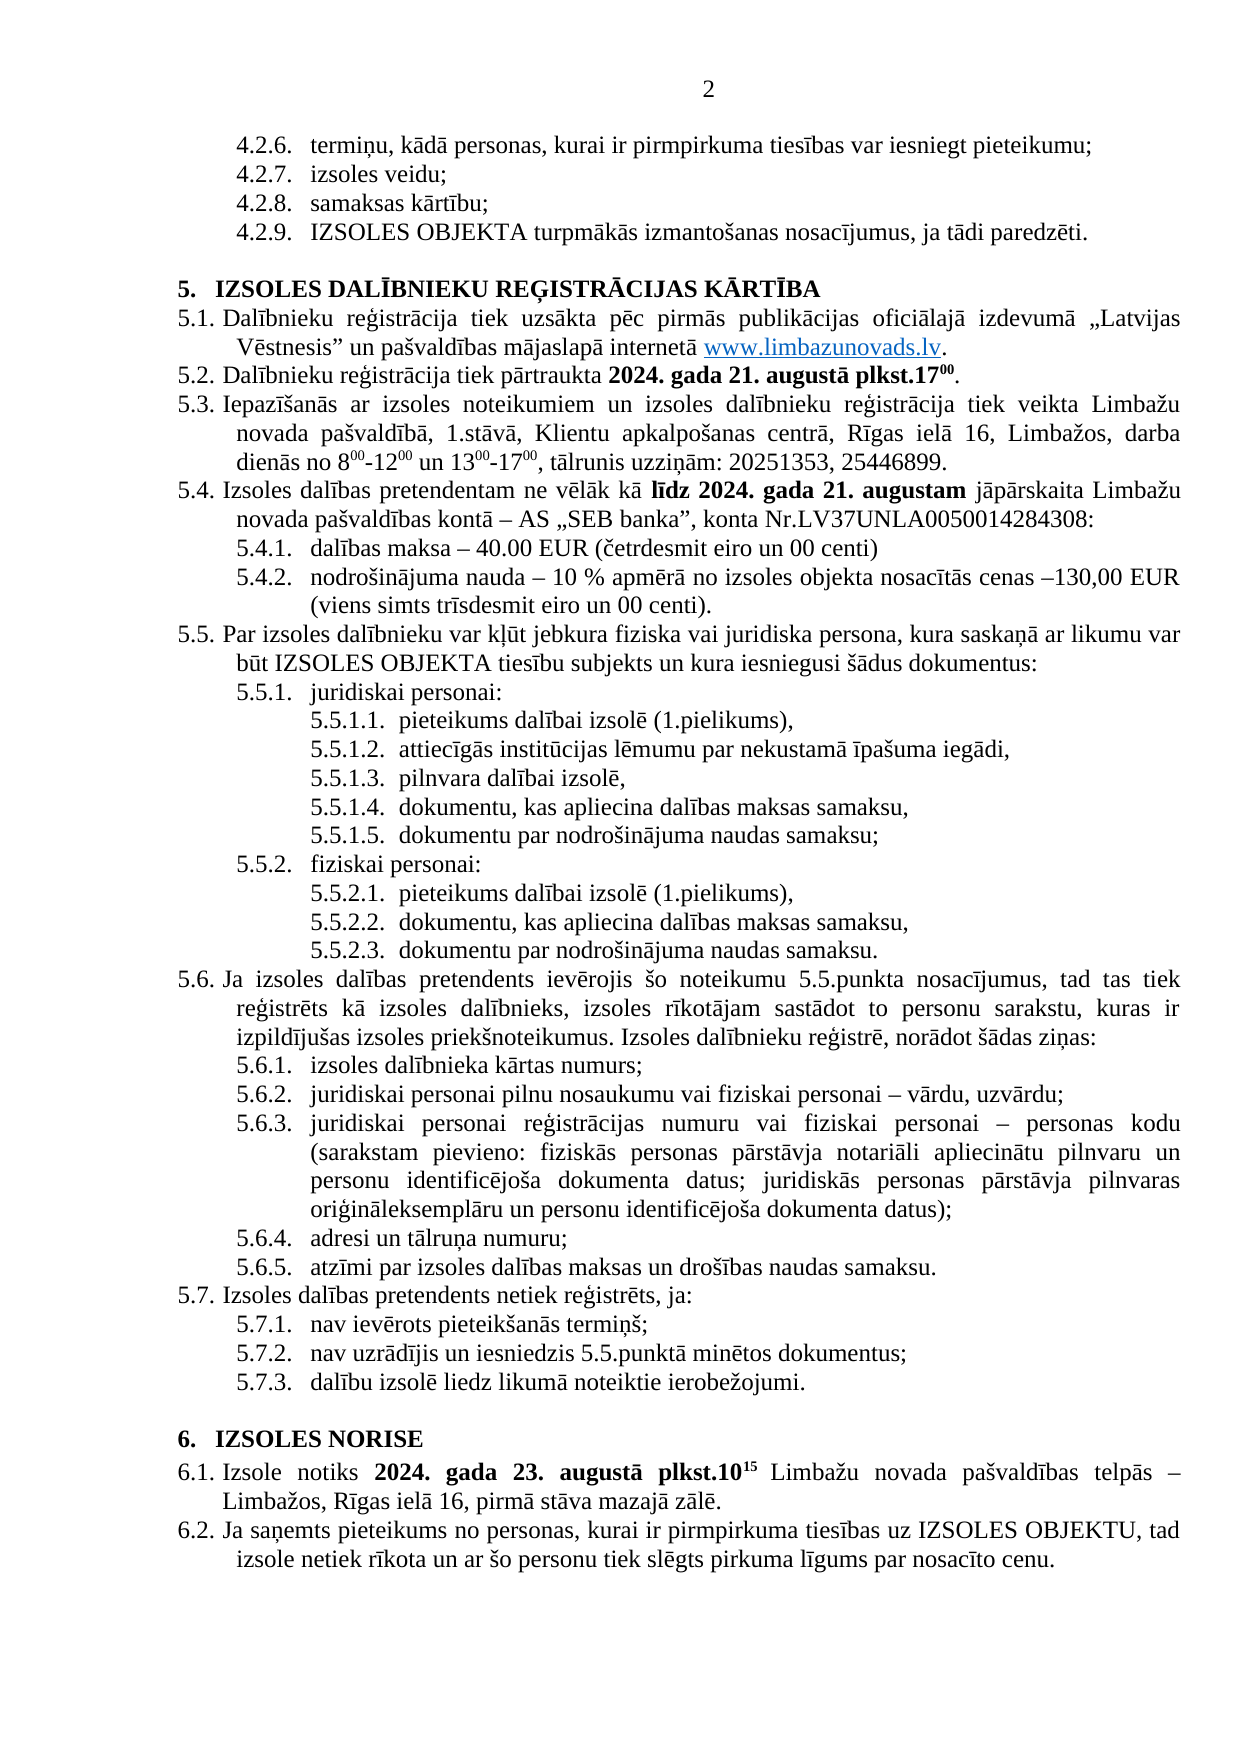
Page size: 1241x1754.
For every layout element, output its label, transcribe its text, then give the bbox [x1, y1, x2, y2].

list Iepazīšanās ar izsoles noteikumiem un izsoles dalībnieku reģistrācija tiek veikta Limbažu novada pašvaldībā, 1.stāvā, Klientu apkalpošanas centrā, Rīgas ielā 16, Limbažos, darba dienās no 800-1200 un 1300-1700, tālrunis uzziņām: 20251353, 25446899. [177, 389, 1181, 476]
list Izsoles dalības pretendentam ne vēlāk kā līdz 2024. gada 21. augustam jāpārskaita Limbažu novada pašvaldības kontā – AS „SEB banka”, konta Nr.LV37UNLA0050014284308: [177, 476, 1181, 533]
list pieteikums dalībai izsolē (1.pielikums), [310, 706, 1181, 734]
list Par izsoles dalībnieku var kļūt jebkura fiziska vai juridiska persona, kura saskaņā ar likumu var būt IZSOLES OBJEKTA tiesību subjekts un kura iesniegusi šādus dokumentus: [177, 619, 1181, 677]
list pieteikums dalībai izsolē (1.pielikums), [310, 878, 1181, 907]
list izsoles dalībnieka kārtas numurs; [236, 1051, 1181, 1079]
list dokumentu par nodrošinājuma naudas samaksu; [310, 821, 1181, 849]
list nav uzrādījis un iesniedzis 5.5.punktā minētos dokumentus; [236, 1338, 1181, 1367]
list juridiskai personai: [236, 677, 1181, 706]
list Ja saņemts pieteikums no personas, kurai ir pirmpirkuma tiesības uz IZSOLES OBJEKTU, tad izsole netiek rīkota un ar šo personu tiek slēgts pirkuma līgums par nosacīto cenu. [177, 1515, 1181, 1572]
list Izsole notiks 2024. gada 23. augustā plkst.1015 Limbažu novada pašvaldības telpās – Limbažos, Rīgas ielā 16, pirmā stāva mazajā zālē. [177, 1457, 1181, 1515]
list atzīmi par izsoles dalības maksas un drošības naudas samaksu. [236, 1252, 1181, 1281]
list adresi un tālruņa numuru; [236, 1223, 1181, 1252]
list juridiskai personai reģistrācijas numuru vai fiziskai personai – personas kodu (sarakstam pievieno: fiziskās personas pārstāvja notariāli apliecinātu pilnvaru un personu identificējoša dokumenta datus; juridiskās personas pārstāvja pilnvaras oriģināleksemplāru un personu identificējoša dokumenta datus); [236, 1108, 1181, 1223]
list dalību izsolē liedz likumā noteiktie ierobežojumi. [236, 1367, 1181, 1396]
list dokumentu, kas apliecina dalības maksas samaksu, [310, 792, 1181, 821]
list nodrošinājuma nauda – 10 % apmērā no izsoles objekta nosacītās cenas –130,00 EUR (viens simts trīsdesmit eiro un 00 centi). [236, 562, 1181, 619]
list IZSOLES NORISE [177, 1424, 1181, 1453]
list juridiskai personai pilnu nosaukumu vai fiziskai personai – vārdu, uzvārdu; [236, 1079, 1181, 1108]
list Izsoles dalības pretendents netiek reģistrēts, ja: [177, 1281, 1181, 1309]
list termiņu, kādā personas, kurai ir pirmpirkuma tiesības var iesniegt pieteikumu; [236, 131, 1181, 159]
list izsolES objekta turpmākās izmantošanas nosacījumus, ja tādi paredzēti. [236, 217, 1181, 246]
list IZSOLES DALĪBNIEKU REĢISTRĀCIJAS KĀRTĪBA [177, 274, 1181, 303]
list dokumentu par nodrošinājuma naudas samaksu. [310, 936, 1181, 964]
list nav ievērots pieteikšanās termiņš; [236, 1309, 1181, 1338]
list Dalībnieku reģistrācija tiek uzsākta pēc pirmās publikācijas oficiālajā izdevumā „Latvijas Vēstnesis” un pašvaldības mājaslapā internetā www.limbazunovads.lv. [177, 303, 1181, 361]
list samaksas kārtību; [236, 188, 1181, 217]
list dokumentu, kas apliecina dalības maksas samaksu, [310, 907, 1181, 936]
list Ja izsoles dalības pretendents ievērojis šo noteikumu 5.5.punkta nosacījumus, tad tas tiek reģistrēts kā izsoles dalībnieks, izsoles rīkotājam sastādot to personu sarakstu, kuras ir izpildījušas izsoles priekšnoteikumus. Izsoles dalībnieku reģistrē, norādot šādas ziņas: [177, 964, 1181, 1051]
list Dalībnieku reģistrācija tiek pārtraukta 2024. gada 21. augustā plkst.1700. [177, 361, 1181, 389]
list dalības maksa – 40.00 EUR (četrdesmit eiro un 00 centi) [236, 533, 1181, 562]
list izsoles veidu; [236, 159, 1181, 188]
list pilnvara dalībai izsolē, [310, 763, 1181, 792]
list attiecīgās institūcijas lēmumu par nekustamā īpašuma iegādi, [310, 734, 1181, 763]
list fiziskai personai: [236, 849, 1181, 878]
